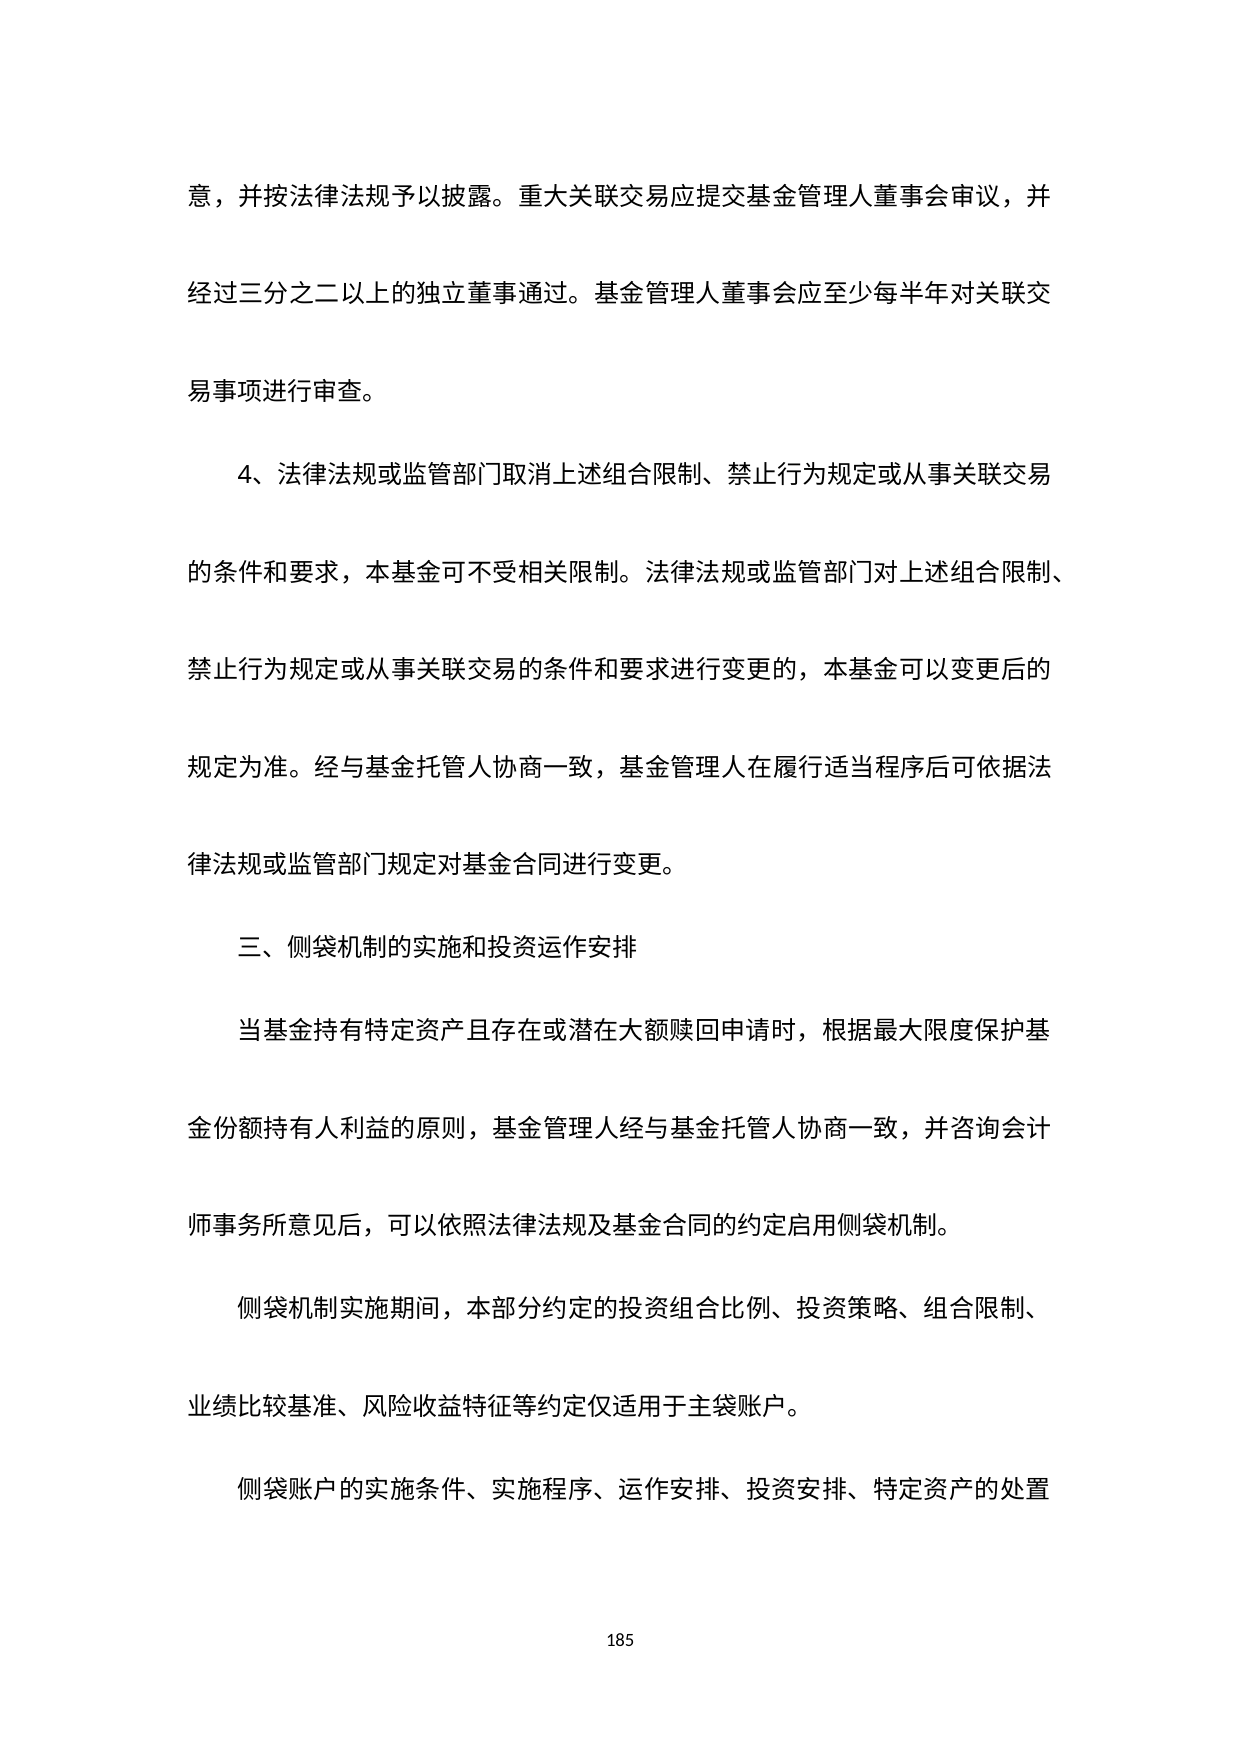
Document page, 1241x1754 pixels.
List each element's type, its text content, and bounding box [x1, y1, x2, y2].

text 侧袋机制实施期间，本部分约定的投资组合比例、投资策略、组合限制、业绩比较基准、风险收益特征等约定仅适用于主袋账户。 [187, 1274, 1053, 1437]
text 当基金持有特定资产且存在或潜在大额赎回申请时，根据最大限度保护基金份额持有人利益的原则，基金管理人经与基金托管人协商一致，并咨询会计师事务所意见后，可以依照法律法规及基金合同的约定启用侧袋机制。 [187, 996, 1053, 1256]
text 4、法律法规或监管部门取消上述组合限制、禁止行为规定或从事关联交易的条件和要求，本基金可不受相关限制。法律法规或监管部门对上述组合限制、禁止行为规定或从事关联交易的条件和要求进行变更的，本基金可以变更后的规定为准。经与基金托管人协商一致，基金管理人在履行适当程序后可依据法律法规或监管部门规定对基金合同进行变更。 [187, 440, 1053, 895]
text 三、侧袋机制的实施和投资运作安排 [187, 913, 1053, 978]
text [187, 1455, 1053, 1520]
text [187, 162, 1053, 422]
